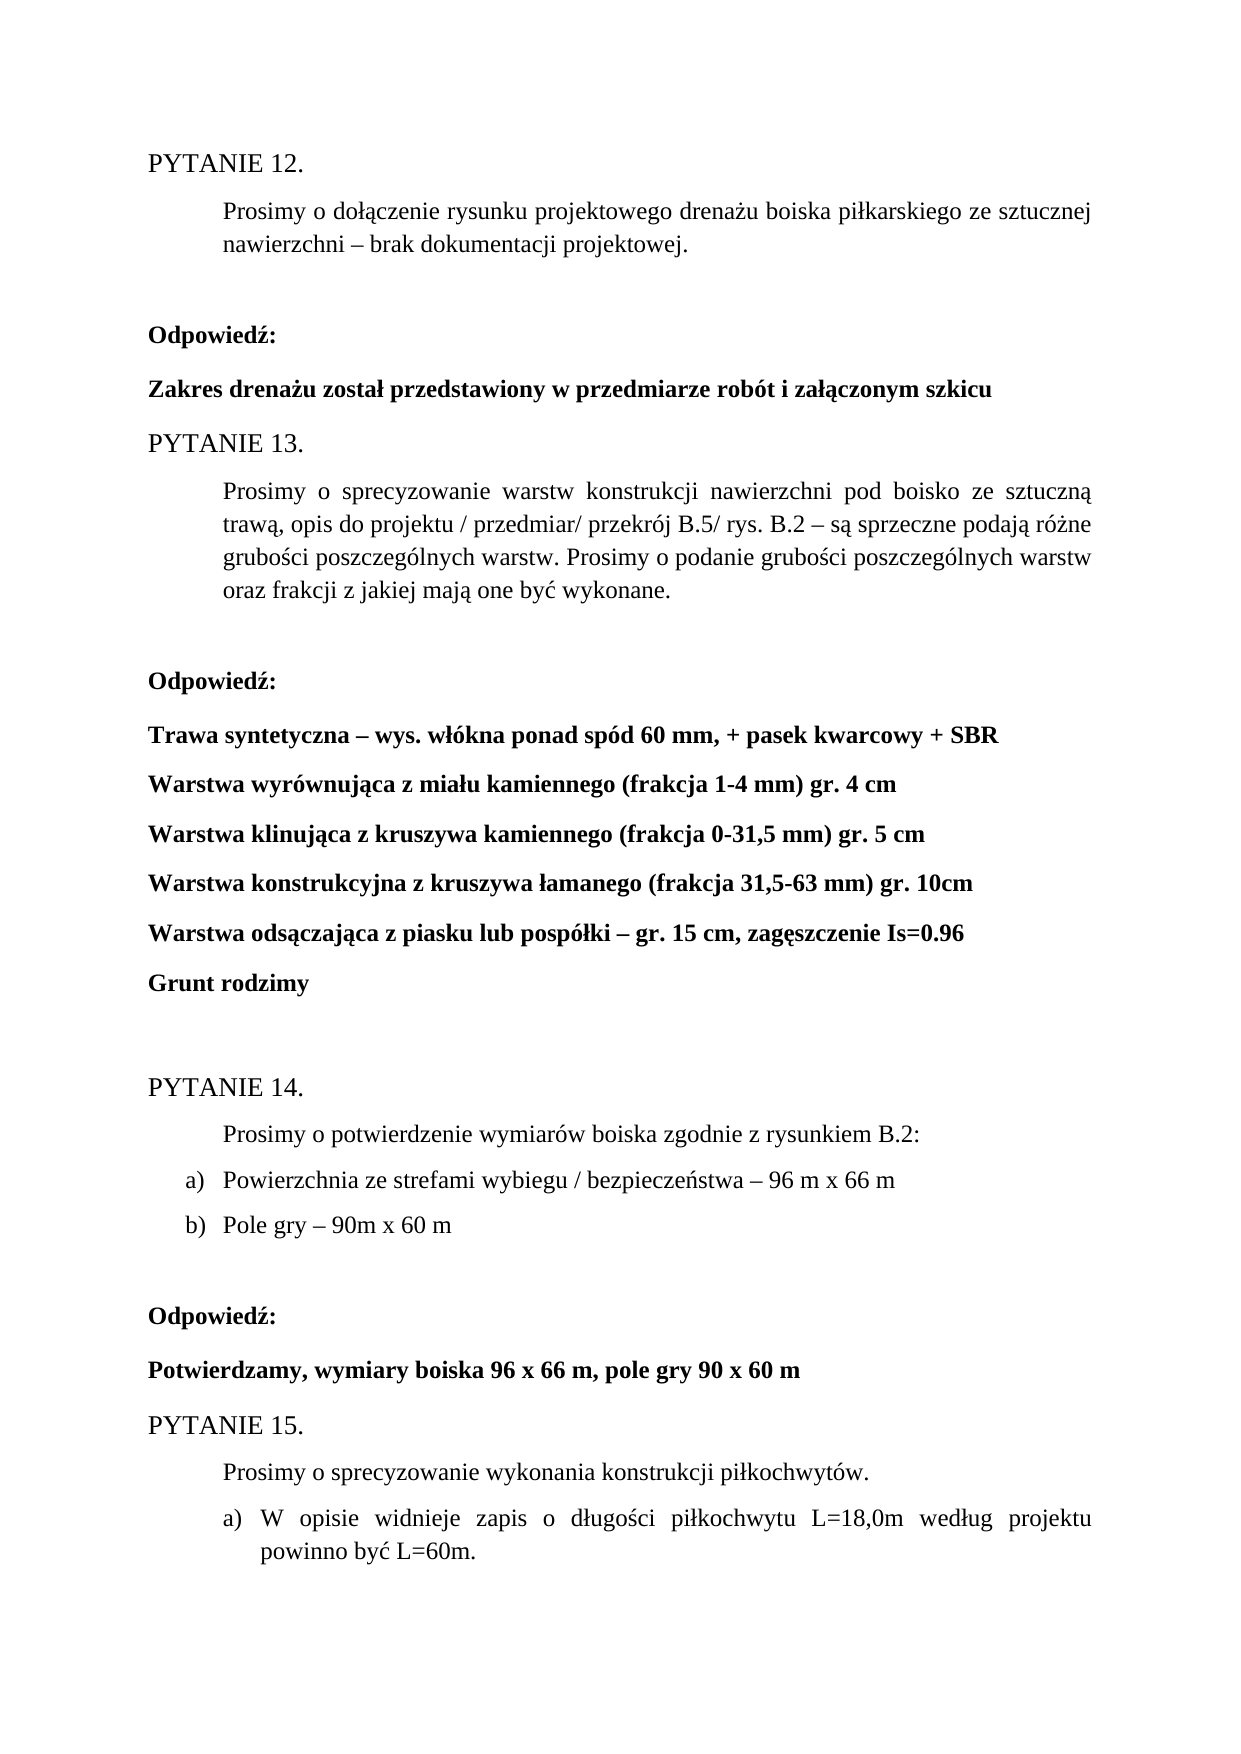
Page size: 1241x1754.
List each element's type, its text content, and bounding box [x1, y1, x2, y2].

text Warstwa odsączająca z piasku lub pospółki – gr. 15 cm, zagęszczenie Is=0.96 [148, 918, 1093, 947]
text Prosimy o sprecyzowanie wykonania konstrukcji piłkochwytów. [223, 1457, 1093, 1486]
text Warstwa wyrównująca z miału kamiennego (frakcja 1-4 mm) gr. 4 cm [148, 769, 1093, 798]
text Prosimy o dołączenie rysunku projektowego drenażu boiska piłkarskiego ze sztucznej nawierzchni – brak dokumentacji projektowej. [223, 196, 1093, 258]
text Warstwa klinująca z kruszywa kamiennego (frakcja 0-31,5 mm) gr. 5 cm [148, 819, 1093, 848]
text Odpowiedź: [148, 320, 1093, 349]
list Pole gry – 90m x 60 m [185, 1210, 1093, 1239]
text Zakres drenażu został przedstawiony w przedmiarze robót i załączonym szkicu [148, 374, 1093, 402]
text Warstwa konstrukcyjna z kruszywa łamanego (frakcja 31,5-63 mm) gr. 10cm [148, 868, 1093, 897]
text PYTANIE 14. [148, 1071, 1093, 1102]
text Odpowiedź: [148, 1301, 1093, 1330]
text Potwierdzamy, wymiary boiska 96 x 66 m, pole gry 90 x 60 m [148, 1355, 1093, 1384]
text Trawa syntetyczna – wys. włókna ponad spód 60 mm, + pasek kwarcowy + SBR [148, 720, 1093, 748]
text Prosimy o potwierdzenie wymiarów boiska zgodnie z rysunkiem B.2: [223, 1119, 1093, 1148]
text Grunt rodzimy [148, 968, 1093, 996]
text Odpowiedź: [148, 666, 1093, 695]
text PYTANIE 12. [148, 148, 1093, 179]
list W opisie widnieje zapis o długości piłkochwytu L=18,0m według projektu powinno być L=60m. [223, 1503, 1093, 1565]
list Powierzchnia ze strefami wybiegu / bezpieczeństwa – 96 m x 66 m [185, 1165, 1093, 1194]
text PYTANIE 15. [148, 1409, 1093, 1440]
text PYTANIE 13. [148, 428, 1093, 459]
text Prosimy o sprecyzowanie warstw konstrukcji nawierzchni pod boisko ze sztuczną trawą, opis do projektu / przedmiar/ przekrój B.5/ rys. B.2 – są sprzeczne podają różne grubości poszczególnych warstw. Prosimy o podanie grubości poszczególnych warstw oraz frakcji z jakiej mają one być wykonane. [223, 476, 1093, 604]
